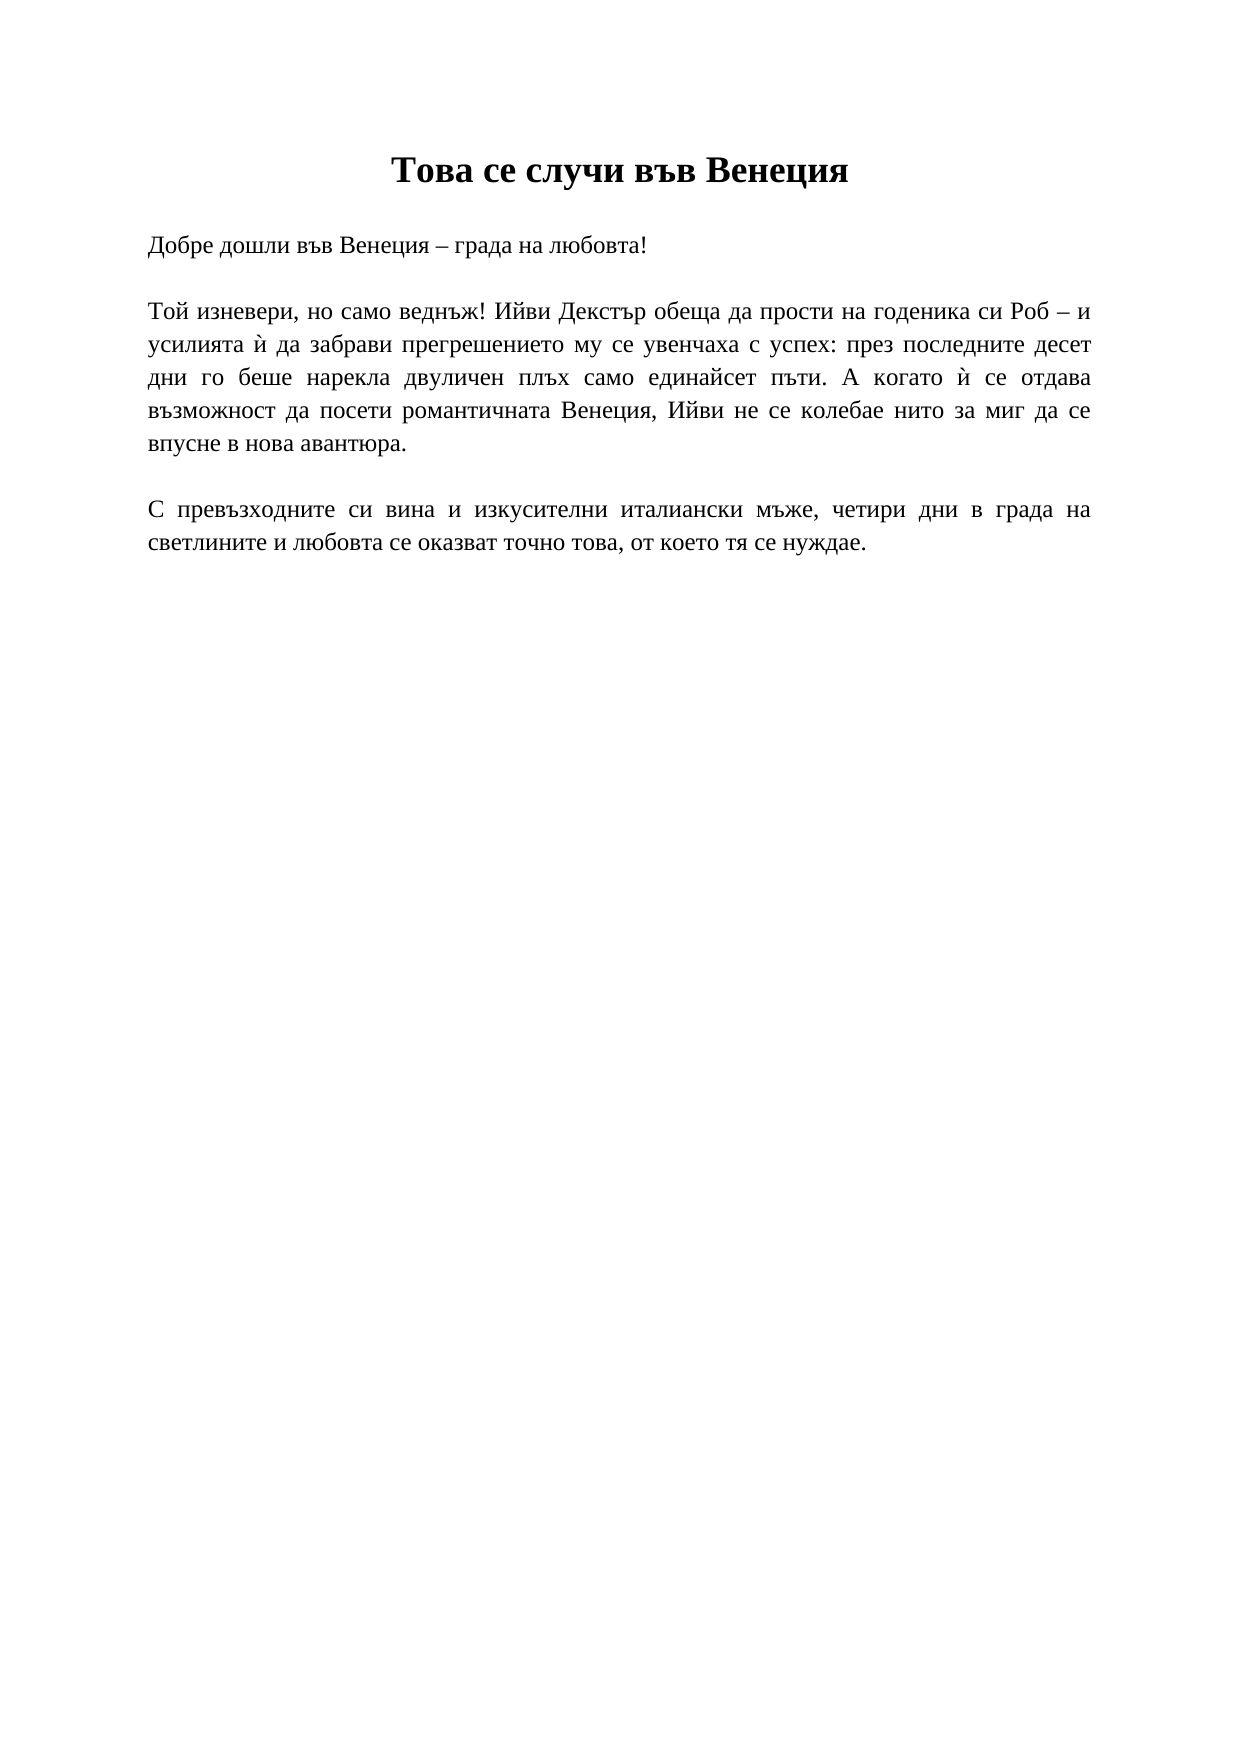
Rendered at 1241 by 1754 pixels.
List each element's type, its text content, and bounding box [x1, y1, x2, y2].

text Той изневери, но само веднъж! Ийви Декстър обеща да прости на годеника си Роб – и усилията ѝ да забрави прегрешението му се увенчаха с успех: през последните десет дни го беше нарекла двуличен плъх само единайсет пъти. А когато ѝ се отдава възможност да посети романтичната Венеция, Ийви не се колебае нито за миг да се впусне в нова авантюра. [148, 296, 1093, 457]
text Добре дошли във Венеция – града на любовта! [148, 230, 1093, 259]
text Това се случи във Венеция [148, 148, 1093, 191]
text С превъзходните си вина и изкусителни италиански мъже, четири дни в града на светлините и любовта се оказват точно това, от което тя се нуждае. [148, 494, 1093, 556]
